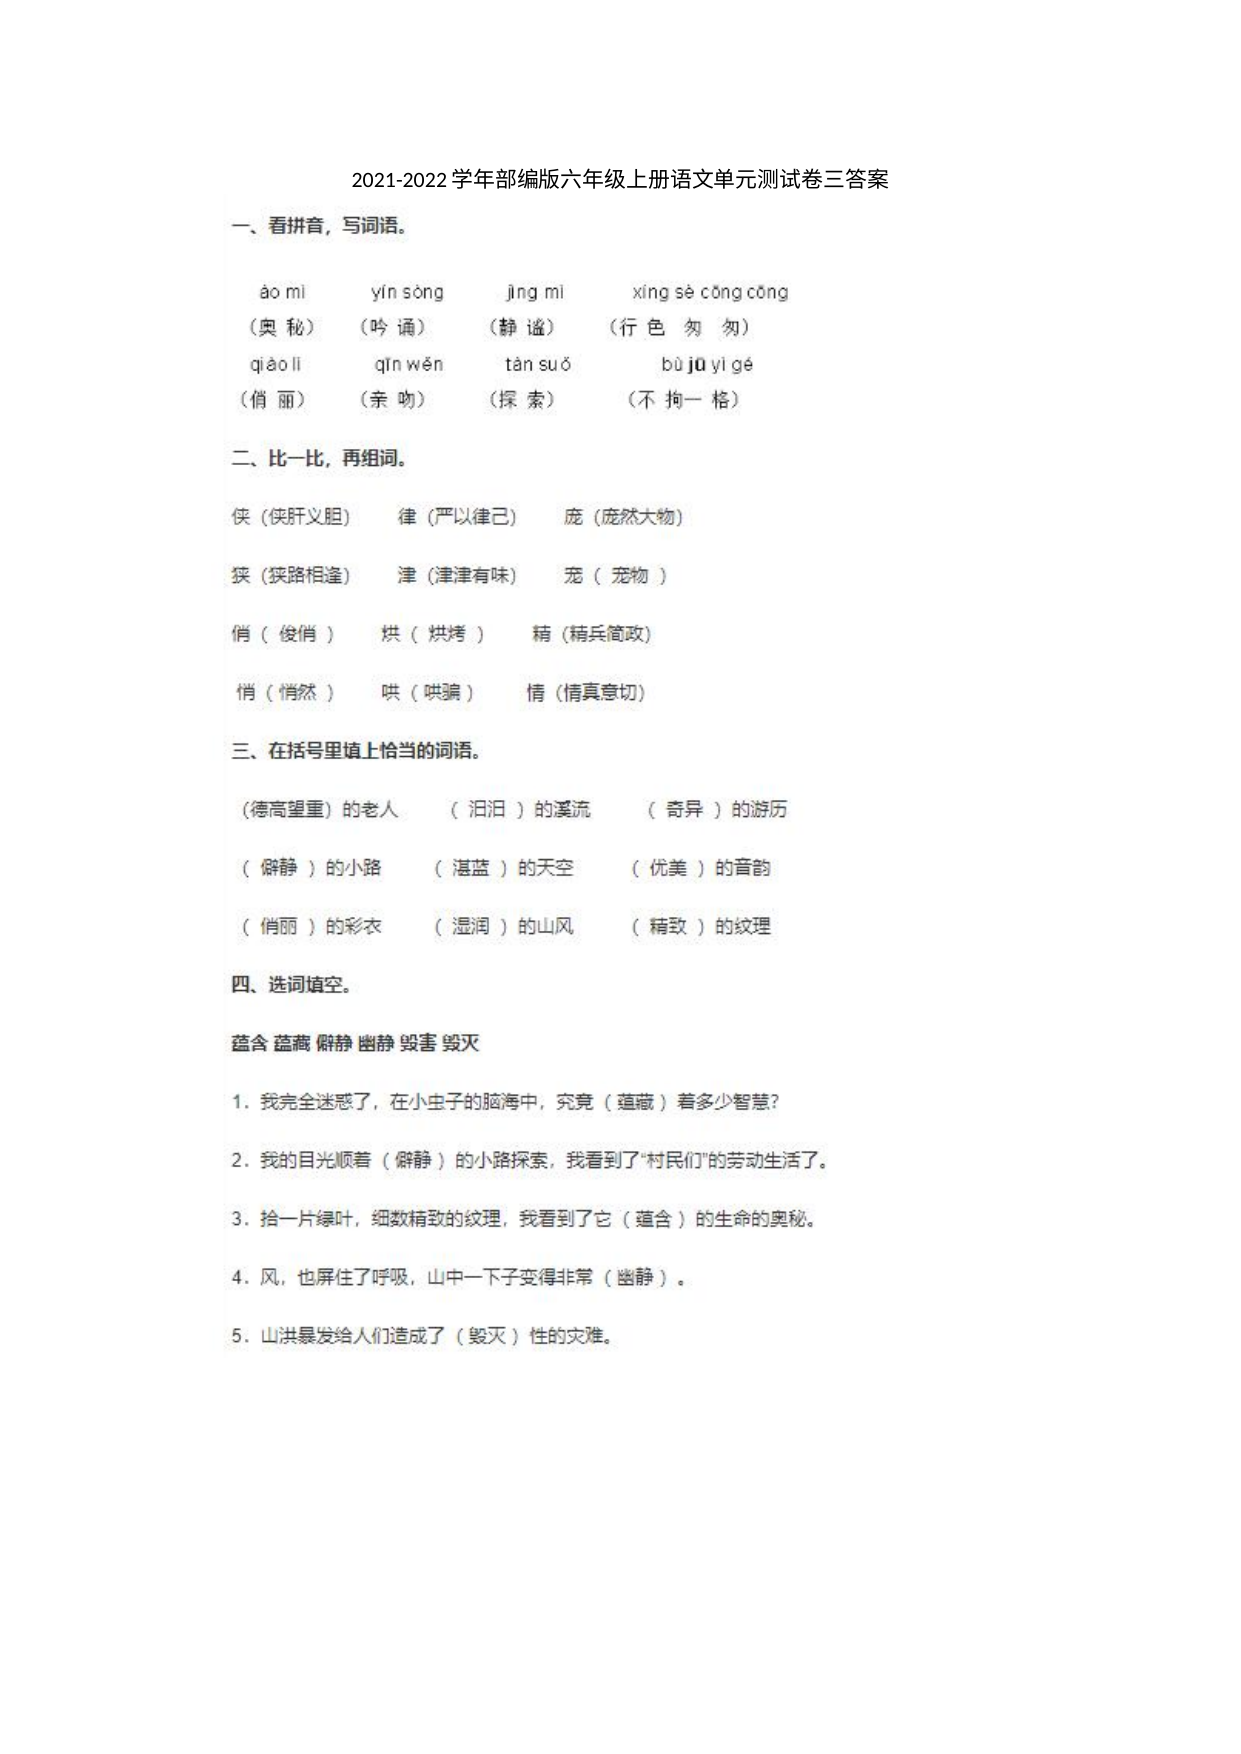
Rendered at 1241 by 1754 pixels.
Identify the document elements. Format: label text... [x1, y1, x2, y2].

text 2021-2022学年部编版六年级上册语文单元测试卷三答案 [187, 162, 1053, 194]
picture [187, 194, 1053, 1358]
